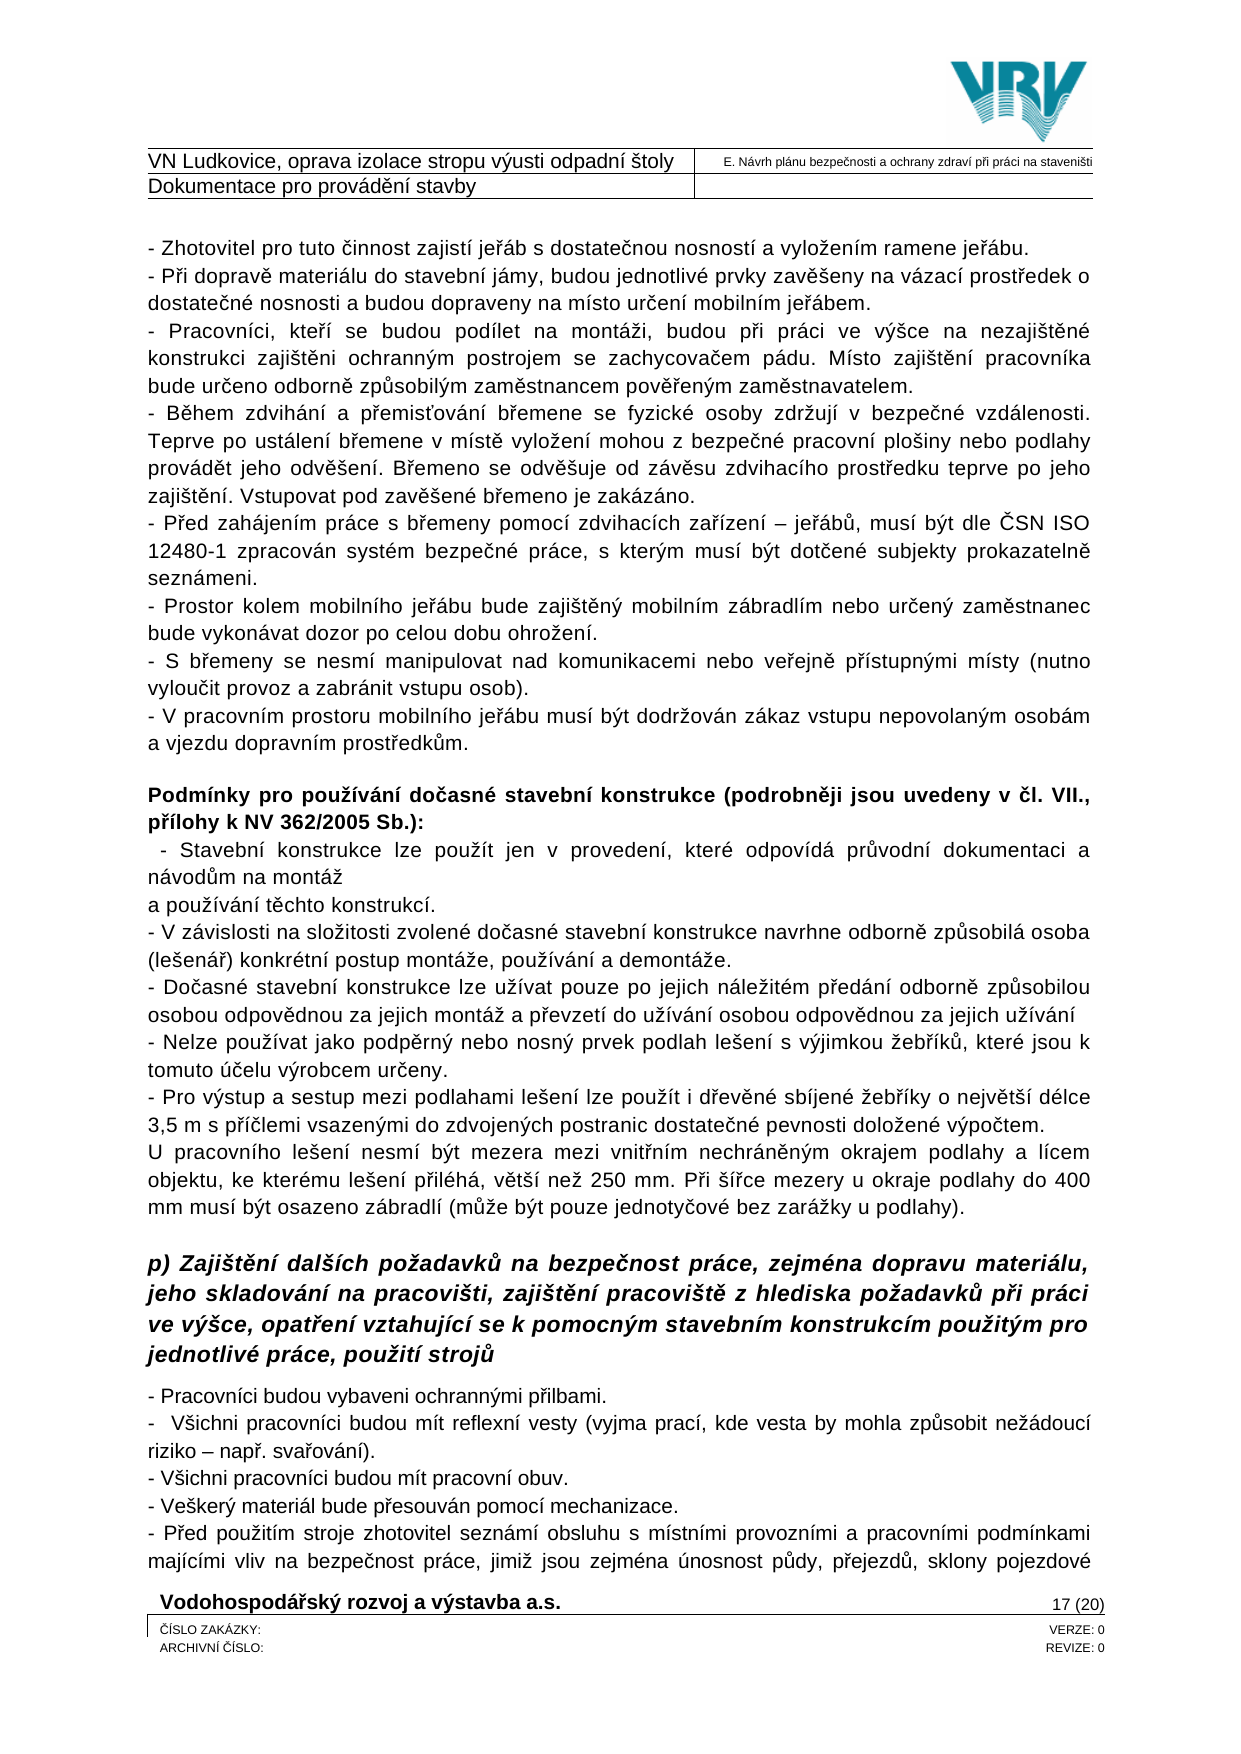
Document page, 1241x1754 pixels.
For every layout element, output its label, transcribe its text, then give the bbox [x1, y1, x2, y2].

text U pracovního lešení nesmí být mezera mezi vnitřním nechráněným okrajem podlahy a lícem objektu, ke kterému lešení přiléhá, větší než 250 mm. Při šířce mezery u okraje podlahy do 400 mm musí být osazeno zábradlí (může být pouze jednotyčové bez zarážky u podlahy). [148, 1140, 1092, 1219]
text - Nelze používat jako podpěrný nebo nosný prvek podlah lešení s výjimkou žebříků, které jsou k tomuto účelu výrobcem určeny. [148, 1030, 1092, 1082]
text - V pracovním prostoru mobilního jeřábu musí být dodržován zákaz vstupu nepovolaným osobám a vjezdu dopravním prostředkům. [148, 704, 1092, 755]
text - Před zahájením práce s břemeny pomocí zdvihacích zařízení – jeřábů, musí být dle ČSN ISO 12480-1 zpracován systém bezpečné práce, s kterým musí být dotčené subjekty prokazatelně seznámeni. [148, 511, 1092, 590]
text - Při dopravě materiálu do stavební jámy, budou jednotlivé prvky zavěšeny na vázací prostředek o dostatečné nosnosti a budou dopraveny na místo určení mobilním jeřábem. [148, 264, 1092, 315]
text Podmínky pro používání dočasné stavební konstrukce (podrobněji jsou uvedeny v čl. VII., přílohy k NV 362/2005 Sb.): [148, 783, 1092, 834]
text - Zhotovitel pro tuto činnost zajistí jeřáb s dostatečnou nosností a vyložením ramene jeřábu. [148, 236, 1092, 260]
text - Veškerý materiál bude přesouván pomocí mechanizace. [148, 1493, 1092, 1517]
text - Pracovníci, kteří se budou podílet na montáži, budou při práci ve výšce na nezajištěné konstrukci zajištěni ochranným postrojem se zachycovačem pádu. Místo zajištění pracovníka bude určeno odborně způsobilým zaměstnancem pověřeným zaměstnavatelem. [148, 319, 1092, 398]
text a používání těchto konstrukcí. [148, 893, 1092, 917]
text - Pracovníci budou vybaveni ochrannými přilbami. [148, 1383, 1092, 1407]
text - Všichni pracovníci budou mít pracovní obuv. [148, 1466, 1092, 1490]
text - Všichni pracovníci budou mít reflexní vesty (vyjma prací, kde vesta by mohla způsobit nežádoucí riziko – např. svařování). [148, 1411, 1092, 1462]
picture [946, 57, 1093, 147]
text p) Zajištění dalších požadavků na bezpečnost práce, zejména dopravu materiálu, jeho skladování na pracovišti, zajištění pracoviště z hlediska požadavků při práci ve výšce, opatření vztahující se k pomocným stavebním konstrukcím použitým pro jednotlivé práce, použití strojů [148, 1250, 1092, 1367]
text - Během zdvihání a přemisťování břemene se fyzické osoby zdržují v bezpečné vzdálenosti. Teprve po ustálení břemene v místě vyložení mohou z bezpečné pracovní plošiny nebo podlahy provádět jeho odvěšení. Břemeno se odvěšuje od závěsu zdvihacího prostředku teprve po jeho zajištění. Vstupovat pod zavěšené břemeno je zakázáno. [148, 401, 1092, 508]
text - Stavební konstrukce lze použít jen v provedení, které odpovídá průvodní dokumentaci a návodům na montáž [148, 838, 1092, 889]
text - Dočasné stavební konstrukce lze užívat pouze po jejich náležitém předání odborně způsobilou osobou odpovědnou za jejich montáž a převzetí do užívání osobou odpovědnou za jejich užívání [148, 975, 1092, 1027]
text - V závislosti na složitosti zvolené dočasné stavební konstrukce navrhne odborně způsobilá osoba (lešenář) konkrétní postup montáže, používání a demontáže. [148, 920, 1092, 972]
text - Pro výstup a sestup mezi podlahami lešení lze použít i dřevěné sbíjené žebříky o největší délce 3,5 m s příčlemi vsazenými do zdvojených postranic dostatečné pevnosti doložené výpočtem. [148, 1085, 1092, 1137]
text - Prostor kolem mobilního jeřábu bude zajištěný mobilním zábradlím nebo určený zaměstnanec bude vykonávat dozor po celou dobu ohrožení. [148, 594, 1092, 645]
text - S břemeny se nesmí manipulovat nad komunikacemi nebo veřejně přístupnými místy (nutno vyloučit provoz a zabránit vstupu osob). [148, 649, 1092, 700]
